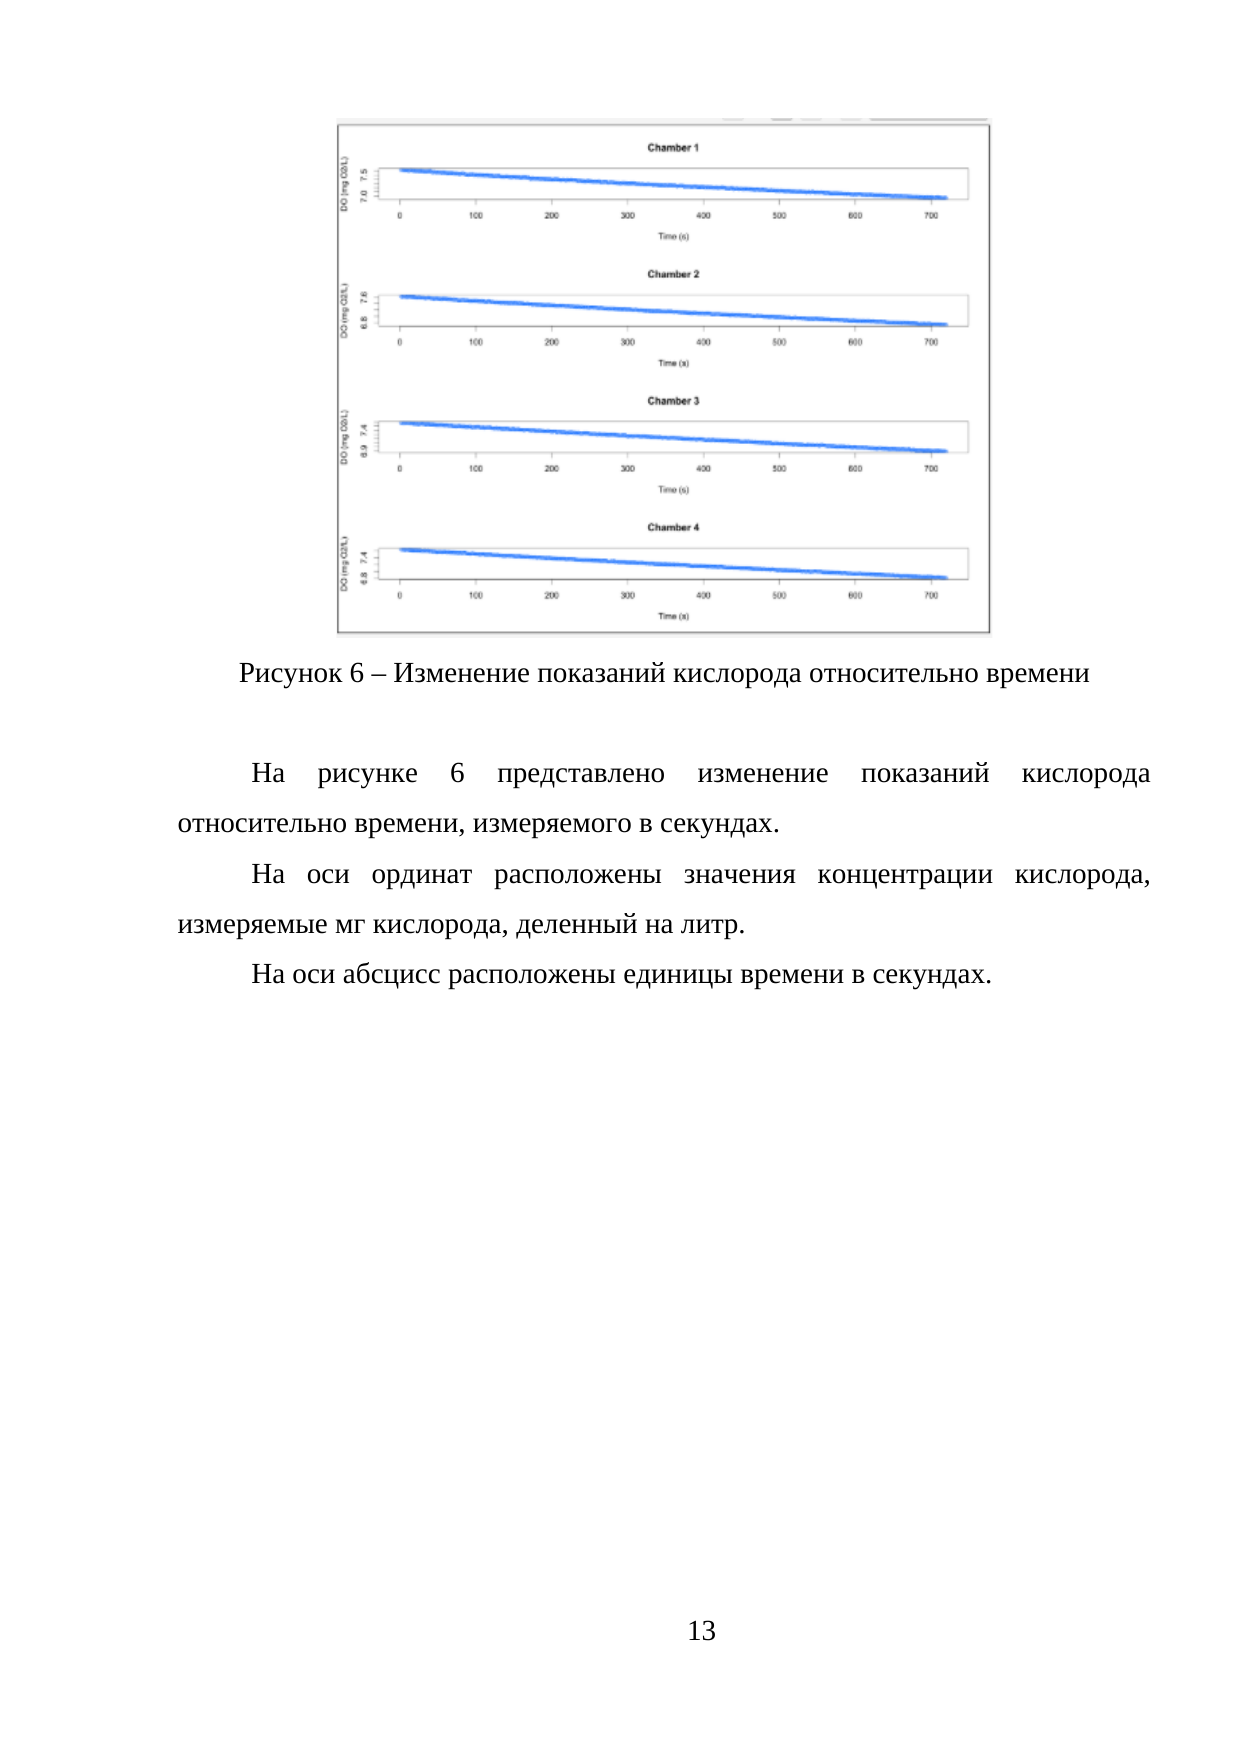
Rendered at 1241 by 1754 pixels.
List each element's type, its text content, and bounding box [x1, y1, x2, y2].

text На оси абсцисс расположены единицы времени в секундах. [177, 957, 1152, 990]
text На оси ординат расположены значения концентрации кислорода, измеряемые мг кислорода, деленный на литр. [177, 856, 1152, 940]
picture [336, 118, 993, 638]
text На рисунке 6 представлено изменение показаний кислорода относительно времени, измеряемого в секундах. [177, 755, 1152, 839]
